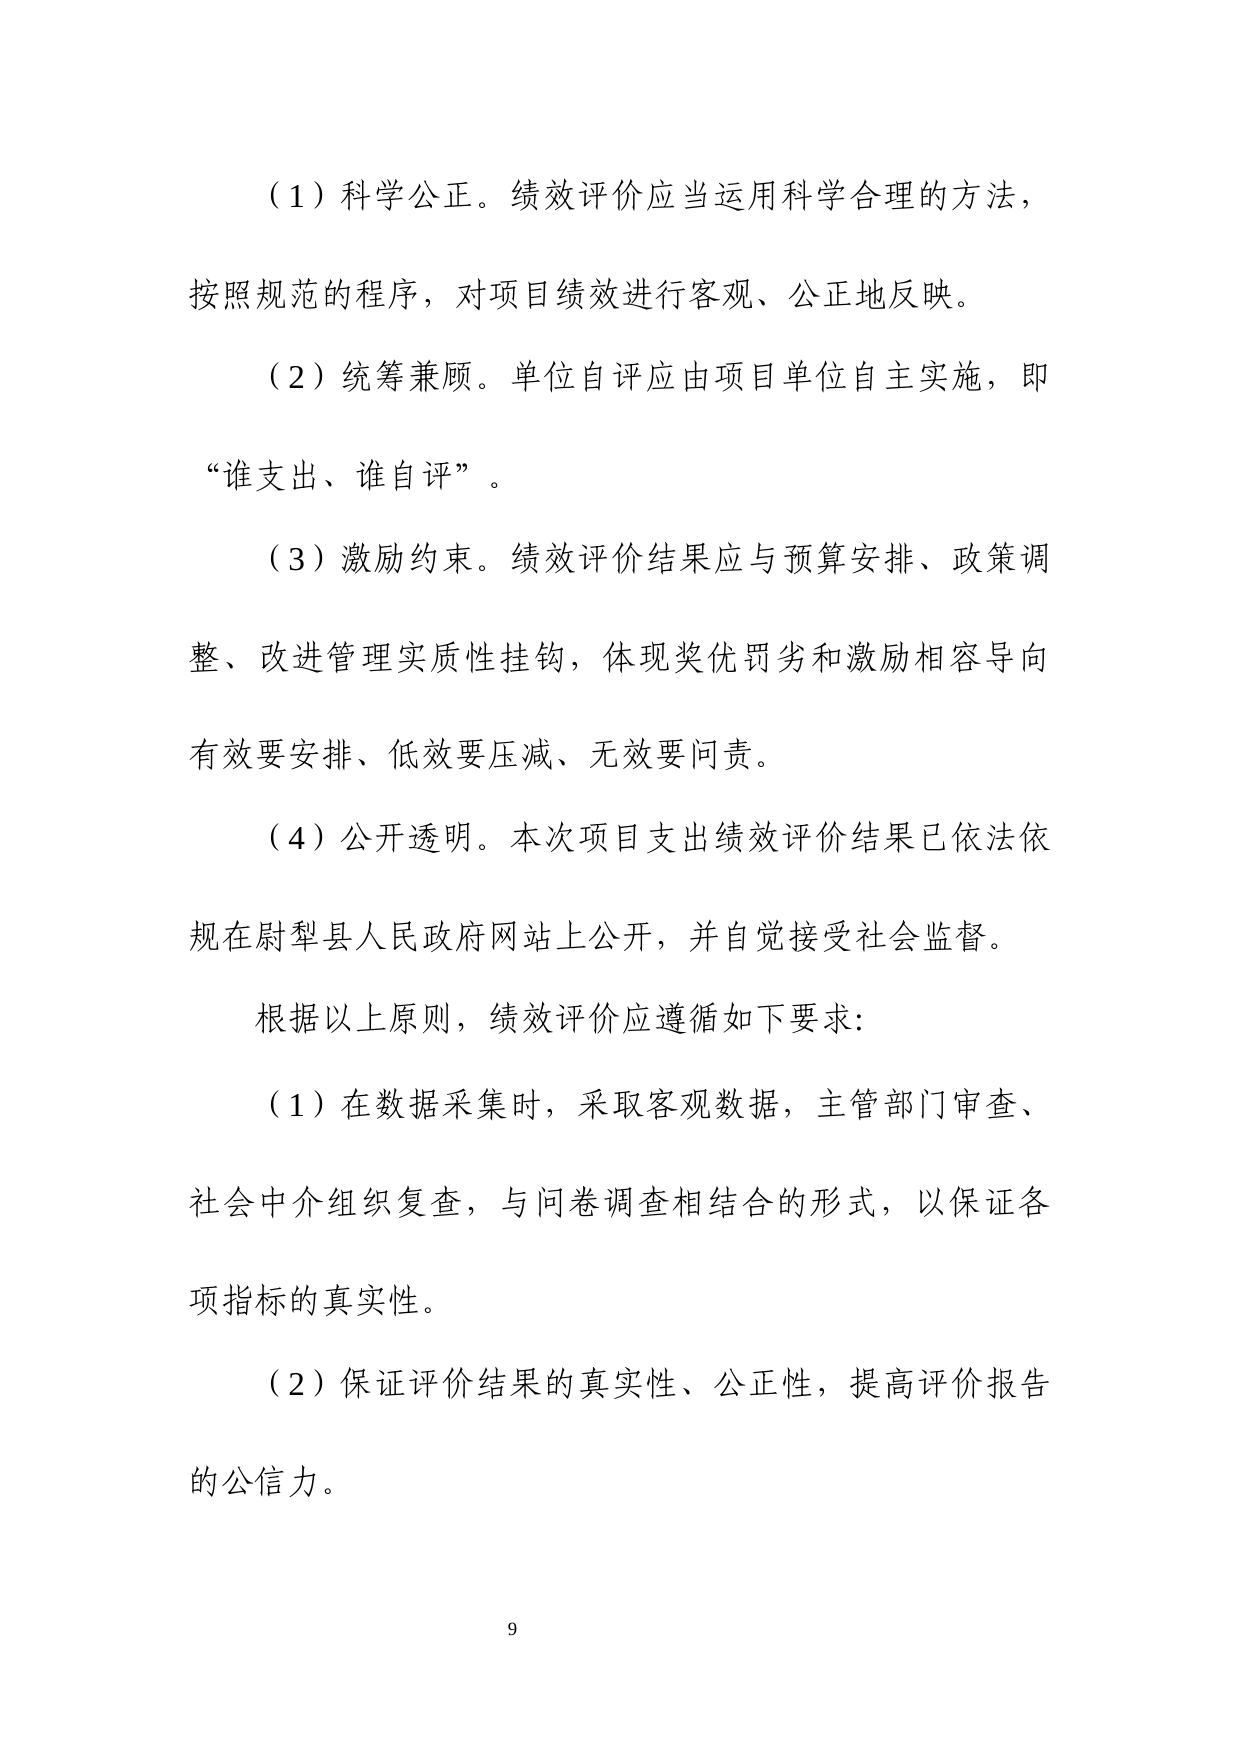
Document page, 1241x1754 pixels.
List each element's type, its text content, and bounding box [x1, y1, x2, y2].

text （1）科学公正。绩效评价应当运用科学合理的方法，按照规范的程序，对项目绩效进行客观、公正地反映。 [187, 162, 1053, 324]
text 根据以上原则，绩效评价应遵循如下要求: [187, 985, 1053, 1050]
text （2）保证评价结果的真实性、公正性，提高评价报告的公信力。 [187, 1349, 1053, 1512]
text （1）在数据采集时，采取客观数据，主管部门审查、社会中介组织复查，与问卷调查相结合的形式，以保证各项指标的真实性。 [187, 1071, 1053, 1331]
text （4）公开透明。本次项目支出绩效评价结果已依法依规在尉犁县人民政府网站上公开，并自觉接受社会监督。 [187, 804, 1053, 966]
text （3）激励约束。绩效评价结果应与预算安排、政策调整、改进管理实质性挂钩，体现奖优罚劣和激励相容导向，有效要安排、低效要压减、无效要问责。 [187, 525, 1053, 785]
text （2）统筹兼顾。单位自评应由项目单位自主实施，即“谁支出、谁自评”。 [187, 343, 1053, 506]
